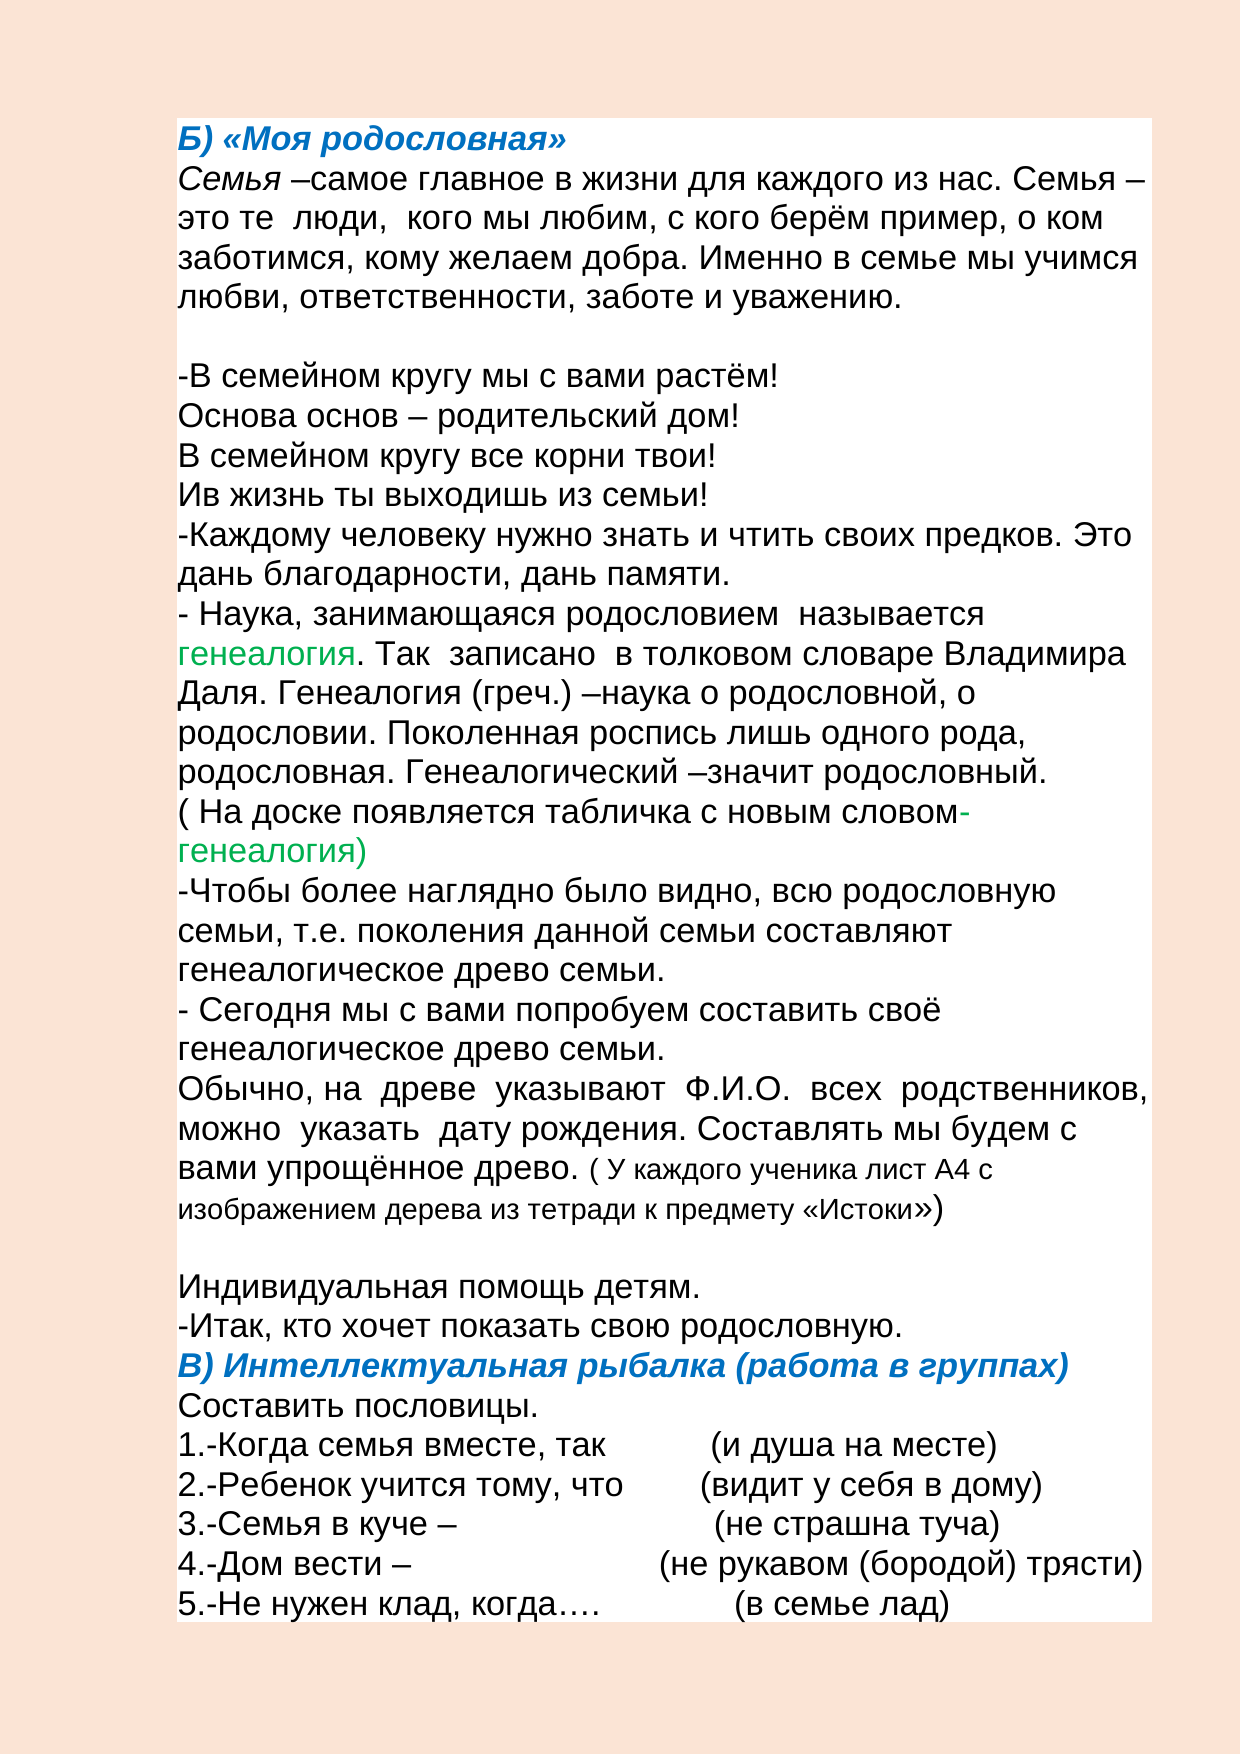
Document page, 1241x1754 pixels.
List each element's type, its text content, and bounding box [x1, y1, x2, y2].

text Б) «Моя родословная» [177, 118, 1152, 158]
text Семья –самое главное в жизни для каждого из нас. Семья – [177, 158, 1152, 197]
text -Итак, кто хочет показать свою родословную. [177, 1306, 1152, 1345]
text Обычно, на древе указывают Ф.И.О. всех родственников, можно указать дату рождения. Составлять мы будем с вами упрощённое древо. ( У каждого ученика лист А4 с изображением дерева из тетради к предмету «Истоки») [177, 1068, 1152, 1226]
text 1.-Когда семья вместе, так (и душа на месте) [177, 1424, 1152, 1464]
text В семейном кругу все корни твои! [177, 435, 1152, 474]
text - Сегодня мы с вами попробуем составить своё генеалогическое древо семьи. [177, 989, 1152, 1068]
text 3.-Семья в куче – (не страшна туча) [177, 1503, 1152, 1543]
text родословии. Поколенная роспись лишь одного рода, родословная. Генеалогический –значит родословный. [177, 712, 1152, 791]
text Ив жизнь ты выходишь из семьи! [177, 474, 1152, 514]
text ( На доске появляется табличка с новым словом-генеалогия) [177, 791, 1152, 870]
text Основа основ – родительский дом! [177, 395, 1152, 435]
text В) Интеллектуальная рыбалка (работа в группах) [177, 1345, 1152, 1385]
text Составить пословицы. [177, 1385, 1152, 1424]
text -Каждому человеку нужно знать и чтить своих предков. Это дань благодарности, дань памяти. [177, 514, 1152, 593]
text 4.-Дом вести – (не рукавом (бородой) трясти) [177, 1543, 1152, 1583]
text -Чтобы более наглядно было видно, всю родословную семьи, т.е. поколения данной семьи составляют генеалогическое древо семьи. [177, 870, 1152, 989]
text это те люди, кого мы любим, с кого берём пример, о ком заботимся, кому желаем добра. Именно в семье мы учимся любви, ответственности, заботе и уважению. [177, 197, 1152, 316]
text - Наука, занимающаяся родословием называется генеалогия. Так записано в толковом словаре Владимира Даля. Генеалогия (греч.) –наука о родословной, о [177, 593, 1152, 712]
text 5.-Не нужен клад, когда…. (в семье лад) [177, 1583, 1152, 1622]
text Индивидуальная помощь детям. [177, 1266, 1152, 1306]
text -В семейном кругу мы с вами растём! [177, 356, 1152, 395]
text 2.-Ребенок учится тому, что (видит у себя в дому) [177, 1464, 1152, 1503]
